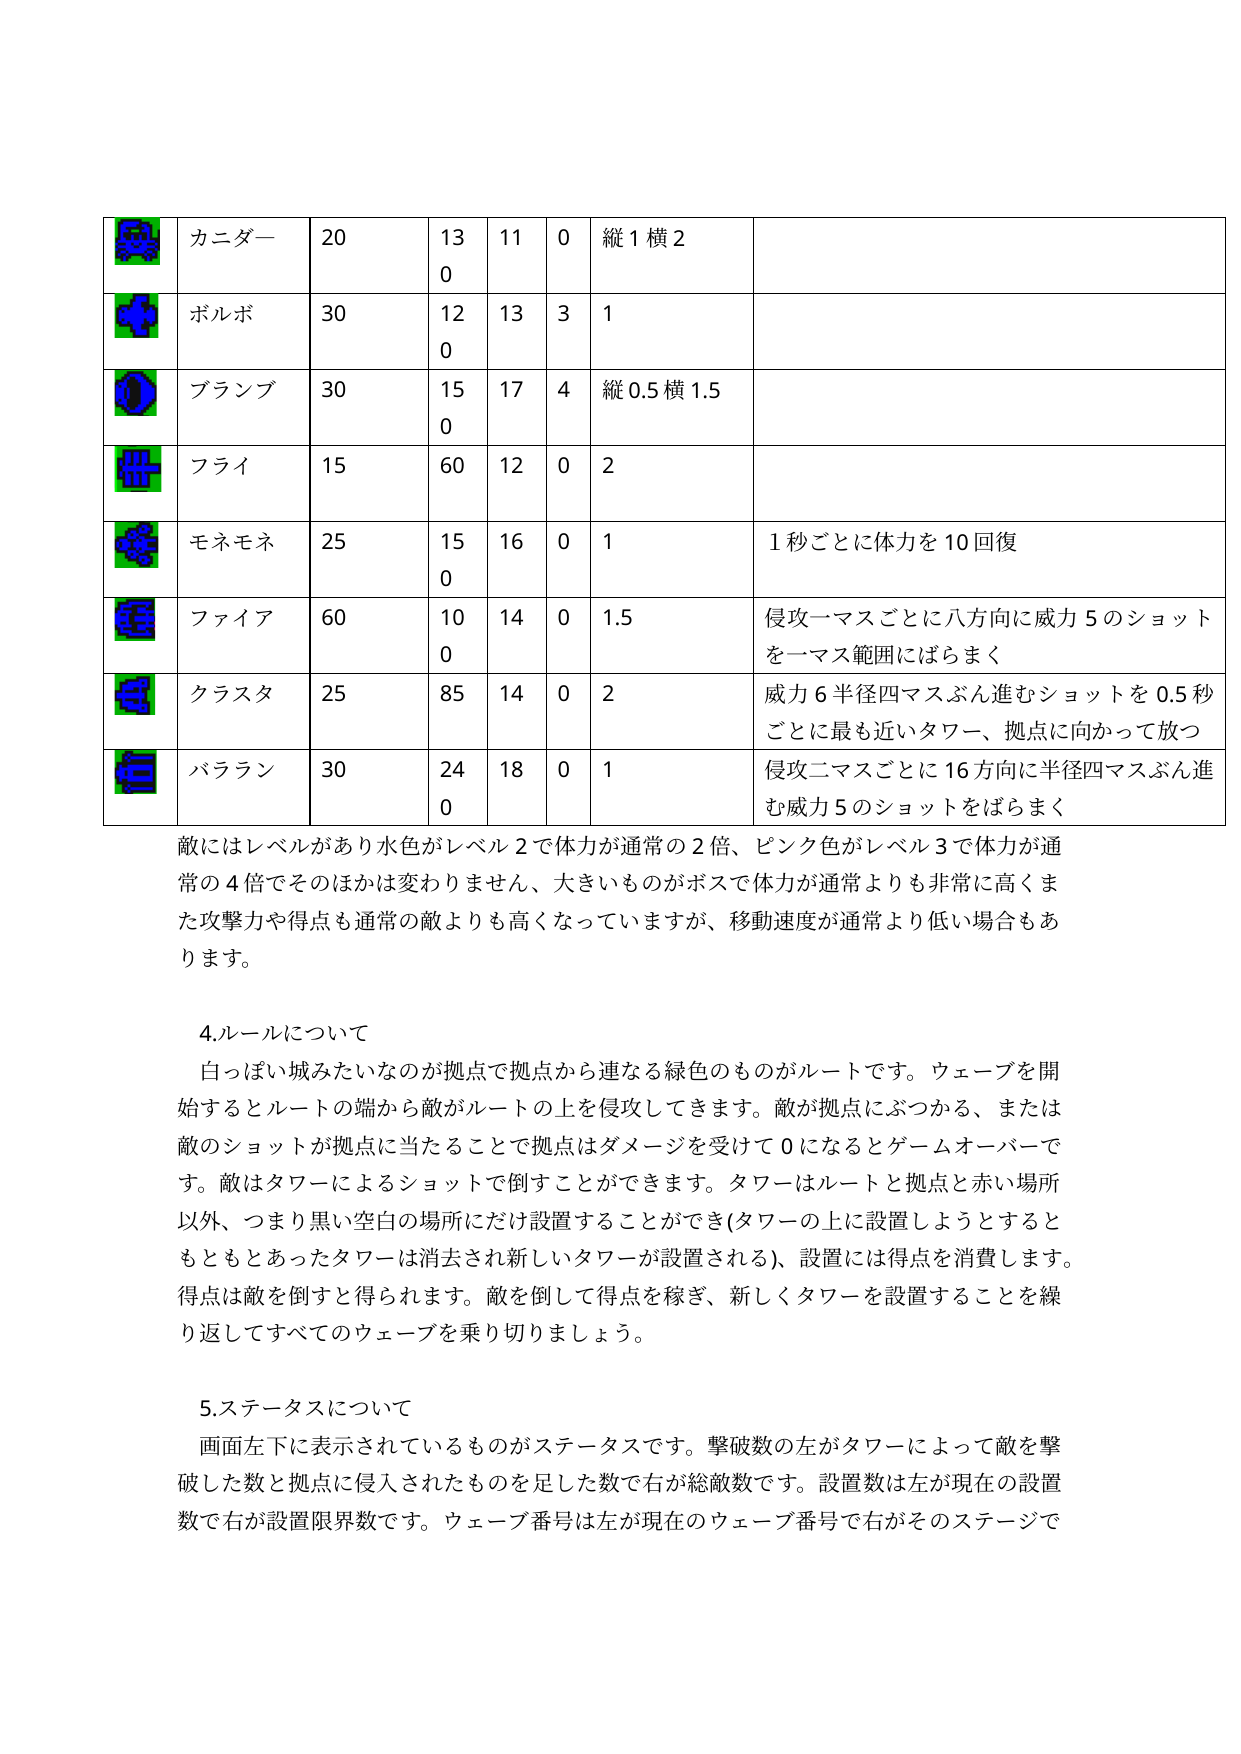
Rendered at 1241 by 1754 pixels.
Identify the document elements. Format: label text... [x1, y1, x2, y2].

table_cell 1 [591, 522, 753, 597]
table_cell 13 [488, 294, 546, 369]
table_cell 20 [311, 218, 428, 293]
table_cell 0 [547, 674, 590, 749]
table_cell 15 [311, 446, 428, 521]
table_cell 30 [311, 294, 428, 369]
table_cell ブランブ [178, 370, 309, 445]
table_cell クラスタ [178, 674, 309, 749]
table_cell 25 [311, 674, 428, 749]
table_cell [104, 370, 177, 445]
picture [114, 674, 156, 715]
table_cell ファイア [178, 598, 309, 673]
table_cell 0 [547, 218, 590, 293]
table_cell 150 [429, 370, 487, 445]
table_cell [104, 446, 177, 521]
table_cell [104, 218, 177, 293]
table_cell 威力6半径四マスぶん進むショットを0.5秒ごとに最も近いタワー、拠点に向かって放つ [754, 674, 1225, 749]
table_cell 0 [547, 598, 590, 673]
table_cell ボルボ [178, 294, 309, 369]
table_cell [754, 294, 1225, 369]
picture [114, 217, 160, 265]
table_cell [754, 446, 1225, 521]
table_cell 12 [488, 446, 546, 521]
table_cell 3 [547, 294, 590, 369]
table_cell モネモネ [178, 522, 309, 597]
table_cell [104, 522, 177, 597]
table_cell 16 [488, 522, 546, 597]
table_cell 30 [311, 750, 428, 825]
table_cell カニダ― [178, 218, 309, 293]
table_cell 30 [311, 370, 428, 445]
table_cell 11 [488, 218, 546, 293]
table_cell 1.5 [591, 598, 753, 673]
table_cell 100 [429, 598, 487, 673]
table_cell 4 [547, 370, 590, 445]
table_cell 0 [547, 750, 590, 825]
table_cell 85 [429, 674, 487, 749]
table_cell 侵攻一マスごとに八方向に威力5のショットを一マス範囲にばらまく [754, 598, 1225, 673]
table_cell 240 [429, 750, 487, 825]
table_cell フライ [178, 446, 309, 521]
table_cell 60 [311, 598, 428, 673]
table_cell 150 [429, 522, 487, 597]
table_cell 0 [547, 522, 590, 597]
text 敵にはレベルがあり水色がレベル2で体力が通常の2倍、ピンク色がレベル3で体力が通常の4倍でそのほかは変わりません、大きいものがボスで体力が通常よりも非常に高くまた攻撃力や得点も通常の敵よりも高くなっていますが、移動速度が通常より低い場合もあります。 [177, 826, 1063, 976]
table_cell [104, 294, 177, 369]
table_cell 14 [488, 598, 546, 673]
picture [114, 370, 157, 416]
table_cell 1 [591, 294, 753, 369]
table_cell 60 [429, 446, 487, 521]
picture [114, 446, 162, 492]
table_cell 0 [547, 446, 590, 521]
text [177, 1426, 1063, 1539]
table_cell 17 [488, 370, 546, 445]
picture [114, 750, 157, 794]
text 4.ルールについて [177, 1014, 1063, 1051]
table_cell [104, 750, 177, 825]
table_cell 14 [488, 674, 546, 749]
picture [114, 598, 156, 641]
table_cell [754, 218, 1225, 293]
table_cell １秒ごとに体力を10回復 [754, 522, 1225, 597]
table_cell 130 [429, 218, 487, 293]
table_cell 25 [311, 522, 428, 597]
table_cell 18 [488, 750, 546, 825]
picture [114, 293, 159, 338]
table_cell 2 [591, 446, 753, 521]
table_cell 侵攻二マスごとに16方向に半径四マスぶん進む威力5のショットをばらまく [754, 750, 1225, 825]
table_cell [104, 674, 177, 749]
table_cell バララン [178, 750, 309, 825]
text 5.ステータスについて [177, 1389, 1063, 1426]
table_cell 120 [429, 294, 487, 369]
table_cell [104, 598, 177, 673]
picture [114, 522, 159, 568]
table_cell 2 [591, 674, 753, 749]
text 白っぽい城みたいなのが拠点で拠点から連なる緑色のものがルートです。ウェーブを開始するとルートの端から敵がルートの上を侵攻してきます。敵が拠点にぶつかる、または敵のショットが拠点に当たることで拠点はダメージを受けて0になるとゲームオーバーです。敵はタワーによるショットで倒すことができます。タワーはルートと拠点と赤い場所以外、つまり黒い空白の場所にだけ設置することができ(タワーの上に設置しようとするともともとあったタワーは消去され新しいタワーが設置される)、設置には得点を消費します。得点は敵を倒すと得られます。敵を倒して得点を稼ぎ、新しくタワーを設置することを繰り返してすべてのウェーブを乗り切りましょう。 [177, 1051, 1063, 1351]
table_cell 1 [591, 750, 753, 825]
table_cell [754, 370, 1225, 445]
table_cell 縦0.5横1.5 [591, 370, 753, 445]
table_cell 縦1 横2 [591, 218, 753, 293]
